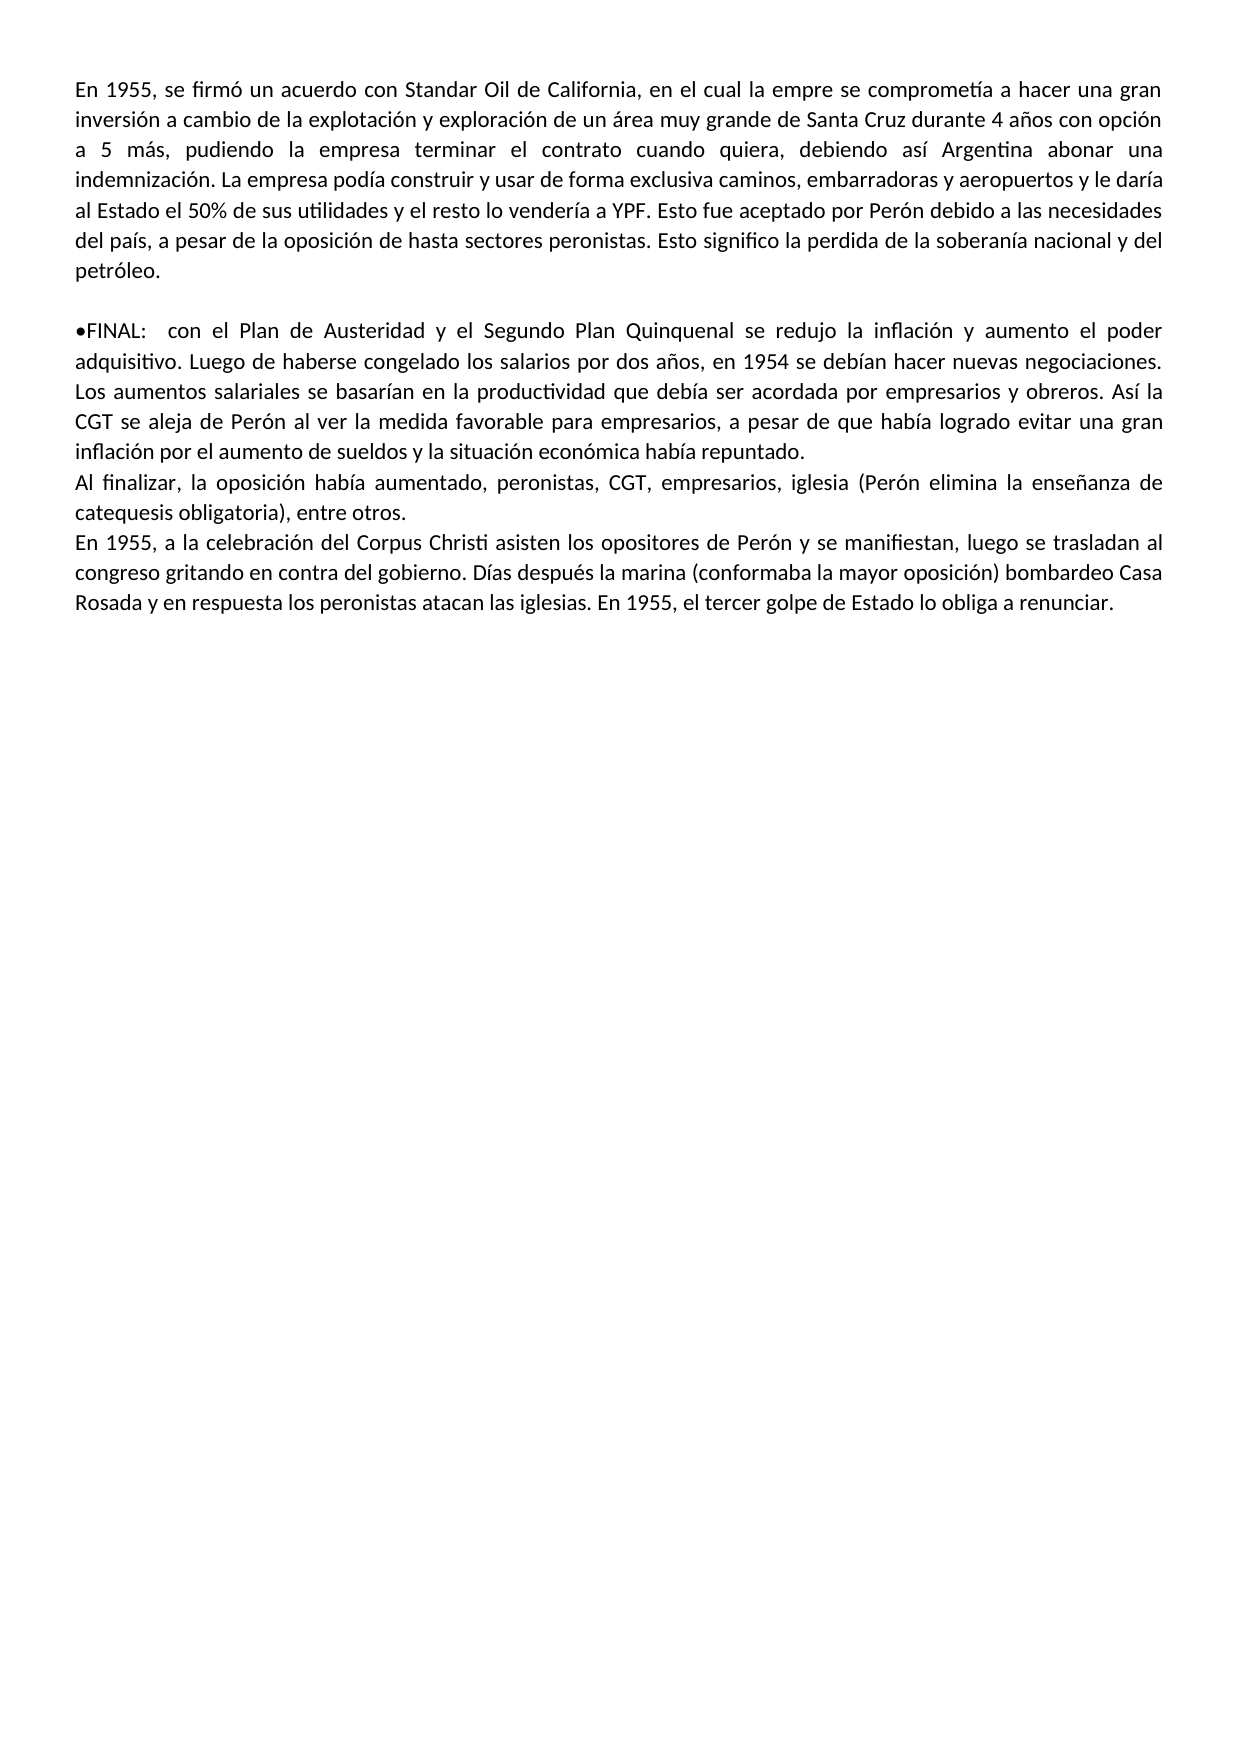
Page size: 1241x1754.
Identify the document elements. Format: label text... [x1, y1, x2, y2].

text En 1955, a la celebración del Corpus Christi asisten los opositores de Perón y se manifiestan, luego se trasladan al congreso gritando en contra del gobierno. Días después la marina (conformaba la mayor oposición) bombardeo Casa Rosada y en respuesta los peronistas atacan las iglesias. En 1955, el tercer golpe de Estado lo obliga a renunciar. [75, 528, 1165, 617]
text Al finalizar, la oposición había aumentado, peronistas, CGT, empresarios, iglesia (Perón elimina la enseñanza de catequesis obligatoria), entre otros. [75, 468, 1165, 526]
text •FINAL: con el Plan de Austeridad y el Segundo Plan Quinquenal se redujo la inflación y aumento el poder adquisitivo. Luego de haberse congelado los salarios por dos años, en 1954 se debían hacer nuevas negociaciones. Los aumentos salariales se basarían en la productividad que debía ser acordada por empresarios y obreros. Así la CGT se aleja de Perón al ver la medida favorable para empresarios, a pesar de que había logrado evitar una gran inflación por el aumento de sueldos y la situación económica había repuntado. [75, 317, 1165, 466]
text En 1955, se firmó un acuerdo con Standar Oil de California, en el cual la empre se comprometía a hacer una gran inversión a cambio de la explotación y exploración de un área muy grande de Santa Cruz durante 4 años con opción a 5 más, pudiendo la empresa terminar el contrato cuando quiera, debiendo así Argentina abonar una indemnización. La empresa podía construir y usar de forma exclusiva caminos, embarradoras y aeropuertos y le daría al Estado el 50% de sus utilidades y el resto lo vendería a YPF. Esto fue aceptado por Perón debido a las necesidades del país, a pesar de la oposición de hasta sectores peronistas. Esto significo la perdida de la soberanía nacional y del petróleo. [75, 75, 1165, 284]
